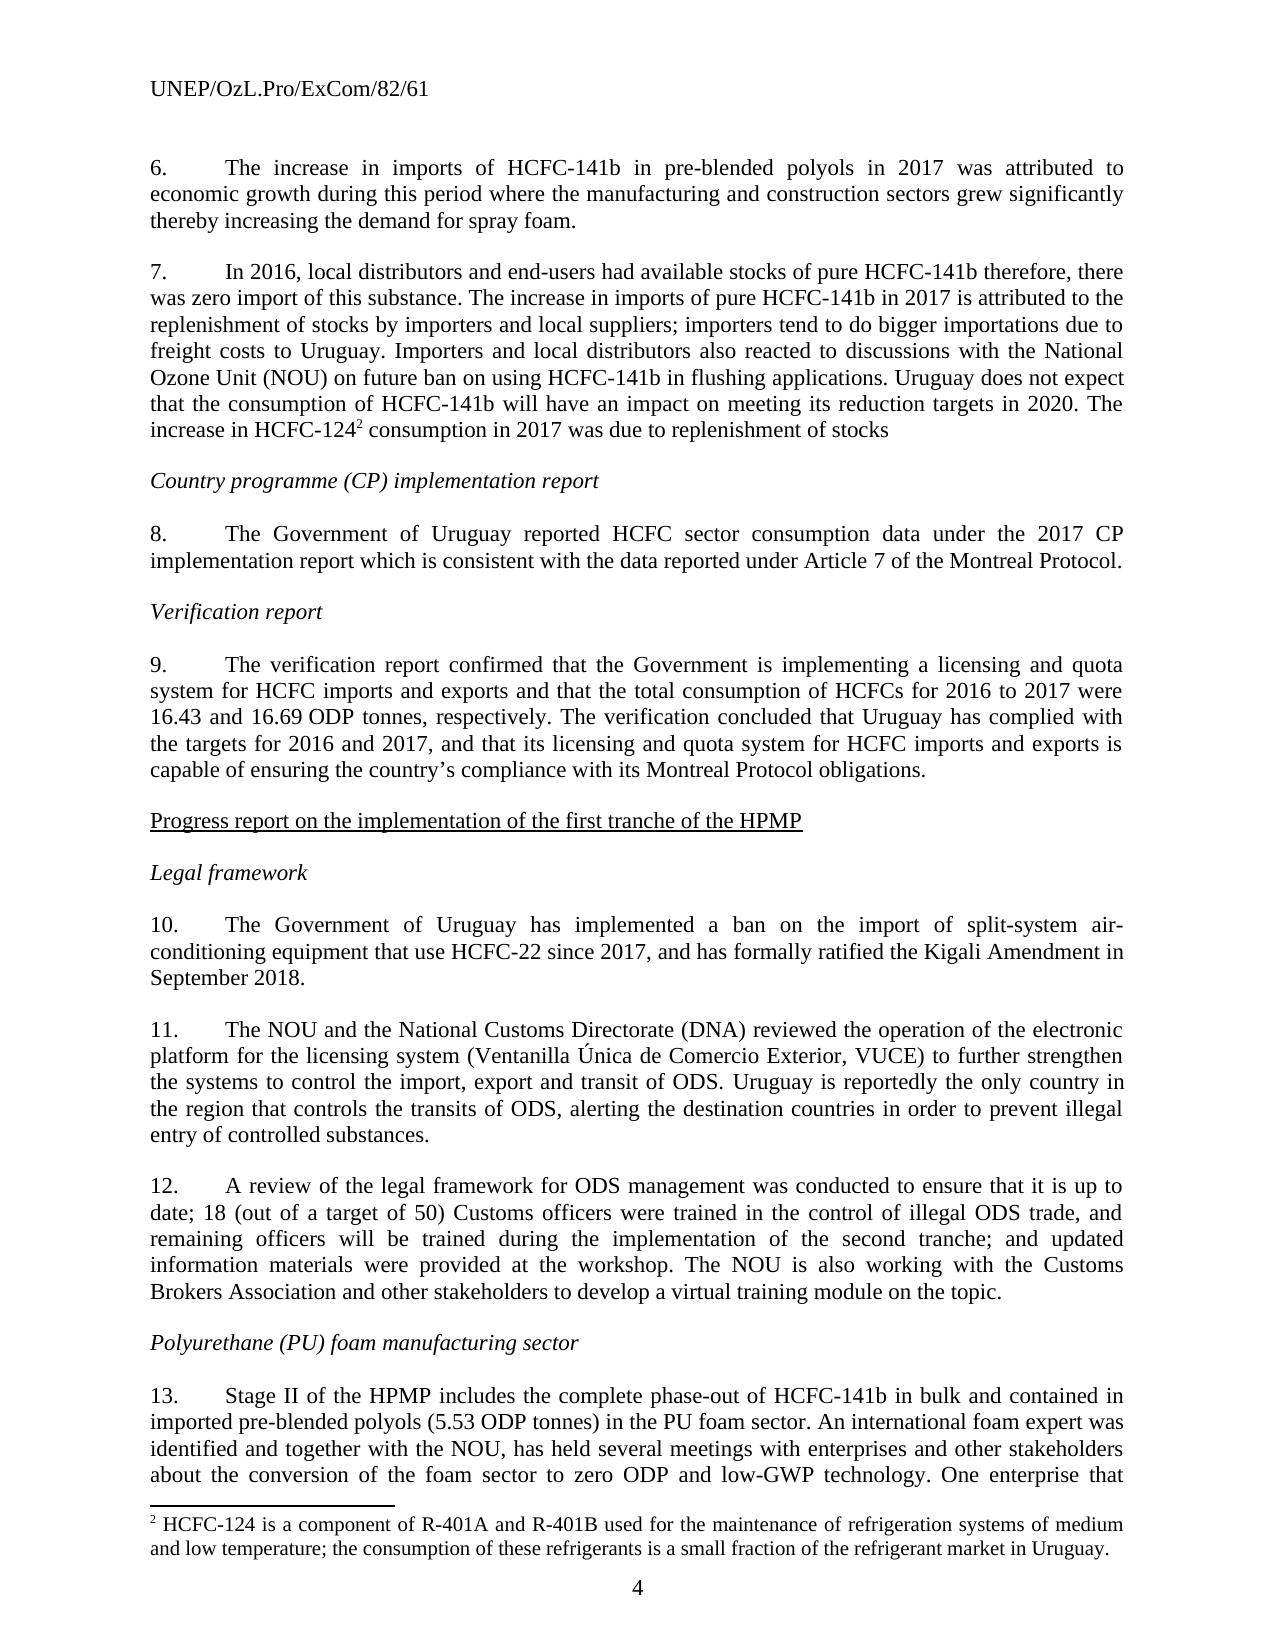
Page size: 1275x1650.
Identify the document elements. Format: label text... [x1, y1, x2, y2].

text Legal framework [150, 859, 1125, 885]
subtitle The Government of Uruguay has implemented a ban on the import of split-system air-conditioning equipment that use HCFC-22 since 2017, and has formally ratified the Kigali Amendment in September 2018. [150, 912, 1125, 991]
subtitle The Government of Uruguay reported HCFC sector consumption data under the 2017 CP implementation report which is consistent with the data reported under Article 7 of the Montreal Protocol. [150, 520, 1125, 573]
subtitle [150, 1382, 1125, 1487]
subtitle Progress report on the implementation of the first tranche of the HPMP [150, 807, 1125, 834]
text Polyurethane (PU) foam manufacturing sector [150, 1329, 1125, 1356]
subtitle In 2016, local distributors and end-users had available stocks of pure HCFC-141b therefore, there was zero import of this substance. The increase in imports of pure HCFC-141b in 2017 is attributed to the replenishment of stocks by importers and local suppliers; importers tend to do bigger importations due to freight costs to Uruguay. Importers and local distributors also reacted to discussions with the National Ozone Unit (NOU) on future ban on using HCFC-141b in flushing applications. Uruguay does not expect that the consumption of HCFC-141b will have an impact on meeting its reduction targets in 2020. The increase in HCFC-124 consumption in 2017 was due to replenishment of stocks [150, 258, 1125, 443]
subtitle The NOU and the National Customs Directorate (DNA) reviewed the operation of the electronic platform for the licensing system (Ventanilla Única de Comercio Exterior, VUCE) to further strengthen the systems to control the import, export and transit of ODS. Uruguay is reportedly the only country in the region that controls the transits of ODS, alerting the destination countries in order to prevent illegal entry of controlled substances. [150, 1016, 1125, 1147]
subtitle A review of the legal framework for ODS management was conducted to ensure that it is up to date; 18 (out of a target of 50) Customs officers were trained in the control of illegal ODS trade, and remaining officers will be trained during the implementation of the second tranche; and updated information materials were provided at the workshop. The NOU is also working with the Customs Brokers Association and other stakeholders to develop a virtual training module on the topic. [150, 1172, 1125, 1304]
text Country programme (CP) implementation report [150, 468, 1125, 494]
subtitle The verification report confirmed that the Government is implementing a licensing and quota system for HCFC imports and exports and that the total consumption of HCFCs for 2016 to 2017 were 16.43 and 16.69 ODP tonnes, respectively. The verification concluded that Uruguay has complied with the targets for 2016 and 2017, and that its licensing and quota system for HCFC imports and exports is capable of ensuring the country’s compliance with its Montreal Protocol obligations. [150, 651, 1125, 782]
text Verification report [150, 598, 1125, 624]
subtitle The increase in imports of HCFC-141b in pre-blended polyols in 2017 was attributed to economic growth during this period where the manufacturing and construction sectors grew significantly thereby increasing the demand for spray foam. [150, 154, 1125, 233]
